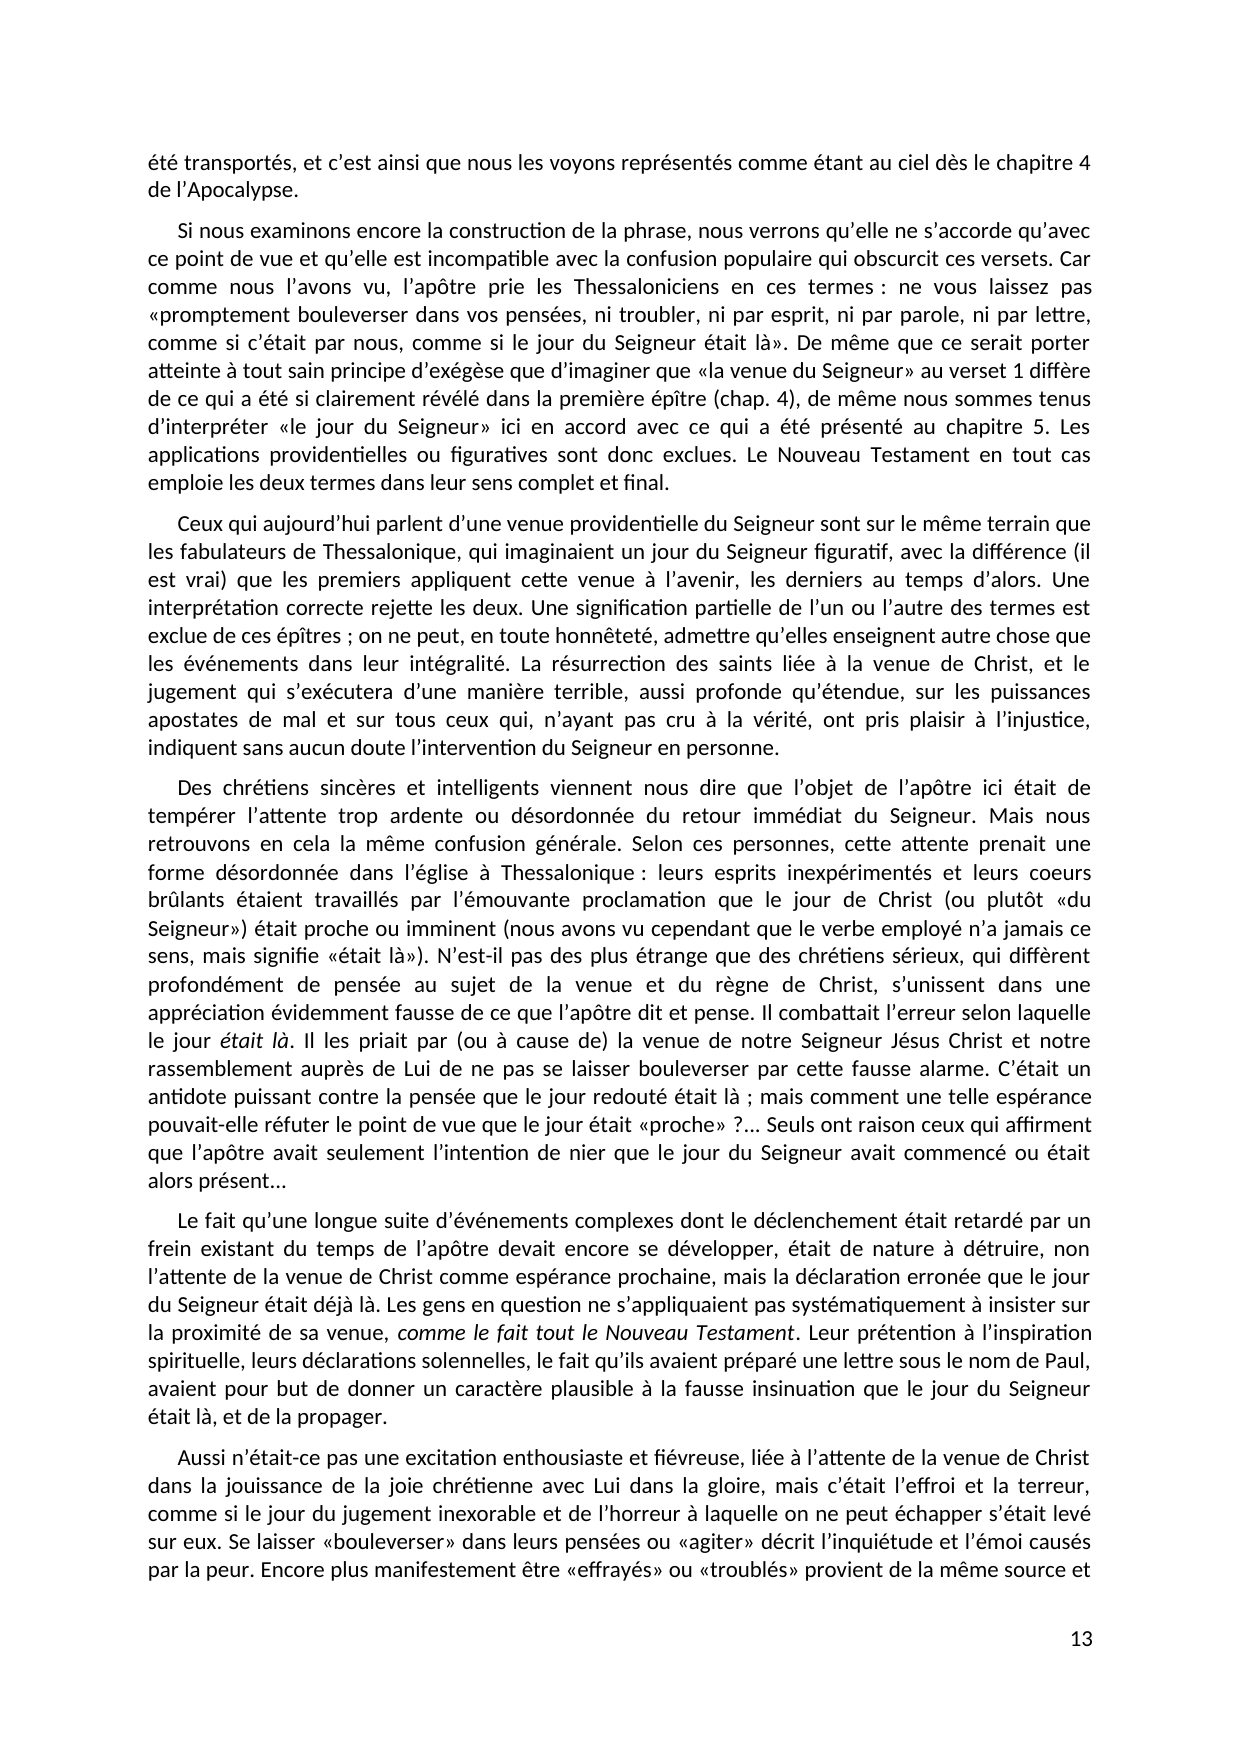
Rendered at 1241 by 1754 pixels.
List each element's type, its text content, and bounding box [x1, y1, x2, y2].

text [148, 148, 1093, 204]
text Si nous examinons encore la construction de la phrase, nous verrons qu’elle ne s’accorde qu’avec ce point de vue et qu’elle est incompatible avec la confusion populaire qui obscurcit ces versets. Car comme nous l’avons vu, l’apôtre prie les Thessaloniciens en ces termes : ne vous laissez pas «promptement bouleverser dans vos pensées, ni troubler, ni par esprit, ni par parole, ni par lettre, comme si c’était par nous, comme si le jour du Seigneur était là». De même que ce serait porter atteinte à tout sain principe d’exégèse que d’imaginer que «la venue du Seigneur» au verset 1 diffère de ce qui a été si clairement révélé dans la première épître (chap. 4), de même nous sommes tenus d’interpréter «le jour du Seigneur» ici en accord avec ce qui a été présenté au chapitre 5. Les applications providentielles ou figuratives sont donc exclues. Le Nouveau Testament en tout cas emploie les deux termes dans leur sens complet et final. [148, 216, 1093, 496]
text Le fait qu’une longue suite d’événements complexes dont le déclenchement était retardé par un frein existant du temps de l’apôtre devait encore se développer, était de nature à détruire, non l’attente de la venue de Christ comme espérance prochaine, mais la déclaration erronée que le jour du Seigneur était déjà là. Les gens en question ne s’appliquaient pas systématiquement à insister sur la proximité de sa venue, comme le fait tout le Nouveau Testament. Leur prétention à l’inspiration spirituelle, leurs déclarations solennelles, le fait qu’ils avaient préparé une lettre sous le nom de Paul, avaient pour but de donner un caractère plausible à la fausse insinuation que le jour du Seigneur était là, et de la propager. [148, 1206, 1093, 1431]
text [148, 1443, 1093, 1583]
text Ceux qui aujourd’hui parlent d’une venue providentielle du Seigneur sont sur le même terrain que les fabulateurs de Thessalonique, qui imaginaient un jour du Seigneur figuratif, avec la différence (il est vrai) que les premiers appliquent cette venue à l’avenir, les derniers au temps d’alors. Une interprétation correcte rejette les deux. Une signification partielle de l’un ou l’autre des termes est exclue de ces épîtres ; on ne peut, en toute honnêteté, admettre qu’elles enseignent autre chose que les événements dans leur intégralité. La résurrection des saints liée à la venue de Christ, et le jugement qui s’exécutera d’une manière terrible, aussi profonde qu’étendue, sur les puissances apostates de mal et sur tous ceux qui, n’ayant pas cru à la vérité, ont pris plaisir à l’injustice, indiquent sans aucun doute l’intervention du Seigneur en personne. [148, 509, 1093, 761]
text Des chrétiens sincères et intelligents viennent nous dire que l’objet de l’apôtre ici était de tempérer l’attente trop ardente ou désordonnée du retour immédiat du Seigneur. Mais nous retrouvons en cela la même confusion générale. Selon ces personnes, cette attente prenait une forme désordonnée dans l’église à Thessalonique : leurs esprits inexpérimentés et leurs coeurs brûlants étaient travaillés par l’émouvante proclamation que le jour de Christ (ou plutôt «du Seigneur») était proche ou imminent (nous avons vu cependant que le verbe employé n’a jamais ce sens, mais signifie «était là»). N’est-il pas des plus étrange que des chrétiens sérieux, qui diffèrent profondément de pensée au sujet de la venue et du règne de Christ, s’unissent dans une appréciation évidemment fausse de ce que l’apôtre dit et pense. Il combattait l’erreur selon laquelle le jour était là. Il les priait par (ou à cause de) la venue de notre Seigneur Jésus Christ et notre rassemblement auprès de Lui de ne pas se laisser bouleverser par cette fausse alarme. C’était un antidote puissant contre la pensée que le jour redouté était là ; mais comment une telle espérance pouvait-elle réfuter le point de vue que le jour était «proche» ?... Seuls ont raison ceux qui affirment que l’apôtre avait seulement l’intention de nier que le jour du Seigneur avait commencé ou était alors présent... [148, 773, 1093, 1194]
